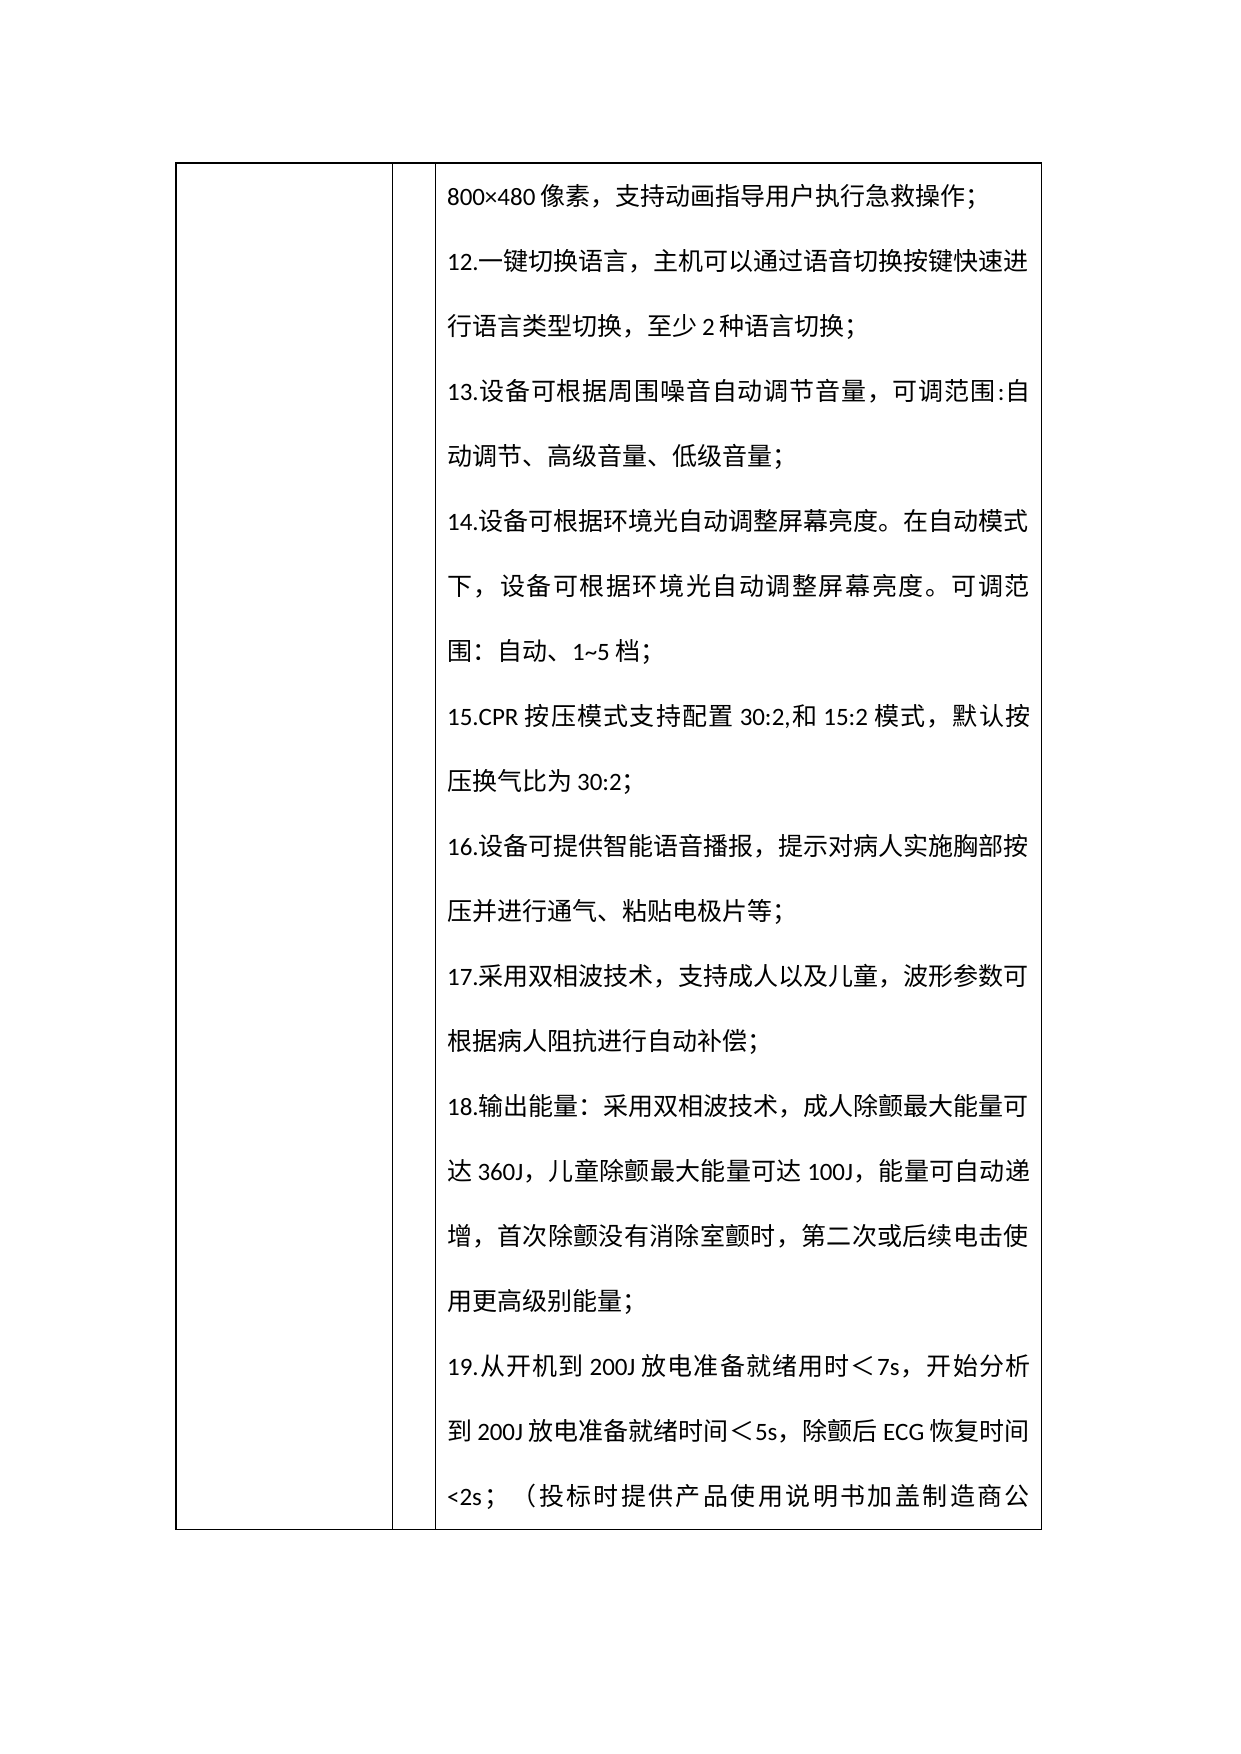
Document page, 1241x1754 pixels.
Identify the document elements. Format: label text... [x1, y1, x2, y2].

table_cell [177, 164, 392, 1528]
table_cell 8 [393, 164, 435, 1528]
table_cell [436, 164, 1041, 1528]
